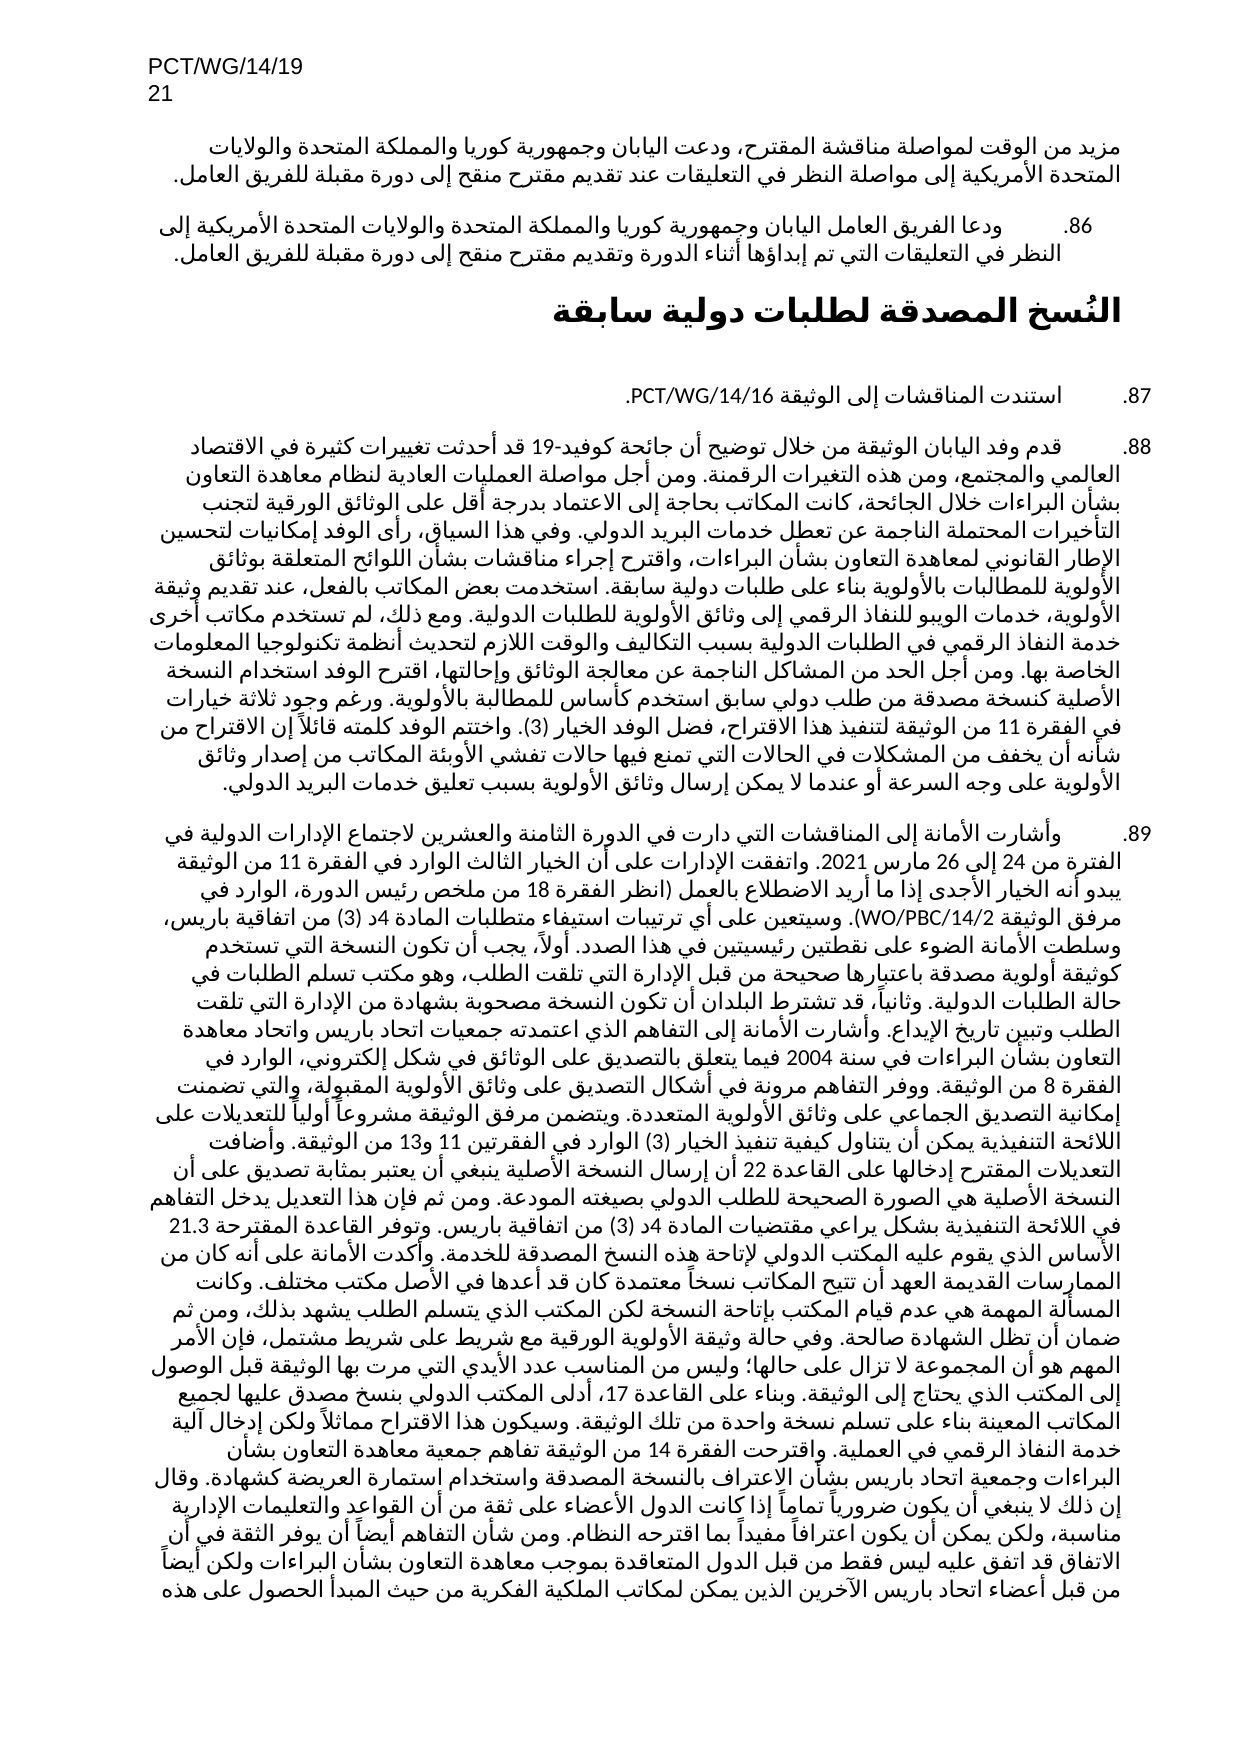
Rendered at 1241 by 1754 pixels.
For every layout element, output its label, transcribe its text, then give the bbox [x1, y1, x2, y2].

subtitle النُسخ المصدقة لطلبات دولية سابقة [148, 290, 1122, 331]
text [148, 819, 1122, 1603]
text استندت المناقشات إلى الوثيقة PCT/WG/14/16. [148, 381, 1122, 409]
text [148, 132, 1122, 188]
text قدم وفد اليابان الوثيقة من خلال توضيح أن جائحة كوفيد-19 قد أحدثت تغييرات كثيرة في الاقتصاد العالمي والمجتمع، ومن هذه التغيرات الرقمنة. ومن أجل مواصلة العمليات العادية لنظام معاهدة التعاون بشأن البراءات خلال الجائحة، كانت المكاتب بحاجة إلى الاعتماد بدرجة أقل على الوثائق الورقية لتجنب التأخيرات المحتملة الناجمة عن تعطل خدمات البريد الدولي. وفي هذا السياق، رأى الوفد إمكانيات لتحسين الإطار القانوني لمعاهدة التعاون بشأن البراءات، واقترح إجراء مناقشات بشأن اللوائح المتعلقة بوثائق الأولوية للمطالبات بالأولوية بناء على طلبات دولية سابقة. استخدمت بعض المكاتب بالفعل، عند تقديم وثيقة الأولوية، خدمات الويبو للنفاذ الرقمي إلى وثائق الأولوية للطلبات الدولية. ومع ذلك، لم تستخدم مكاتب أخرى خدمة النفاذ الرقمي في الطلبات الدولية بسبب التكاليف والوقت اللازم لتحديث أنظمة تكنولوجيا المعلومات الخاصة بها. ومن أجل الحد من المشاكل الناجمة عن معالجة الوثائق وإحالتها، اقترح الوفد استخدام النسخة الأصلية كنسخة مصدقة من طلب دولي سابق استخدم كأساس للمطالبة بالأولوية. ورغم وجود ثلاثة خيارات في الفقرة 11 من الوثيقة لتنفيذ هذا الاقتراح، فضل الوفد الخيار (3). واختتم الوفد كلمته قائلاً إن الاقتراح من شأنه أن يخفف من المشكلات في الحالات التي تمنع فيها حالات تفشي الأوبئة المكاتب من إصدار وثائق الأولوية على وجه السرعة أو عندما لا يمكن إرسال وثائق الأولوية بسبب تعليق خدمات البريد الدولي. [148, 432, 1122, 796]
text ودعا الفريق العامل اليابان وجمهورية كوريا والمملكة المتحدة والولايات المتحدة الأمريكية إلى النظر في التعليقات التي تم إبداؤها أثناء الدورة وتقديم مقترح منقح إلى دورة مقبلة للفريق العامل. [148, 211, 1063, 267]
